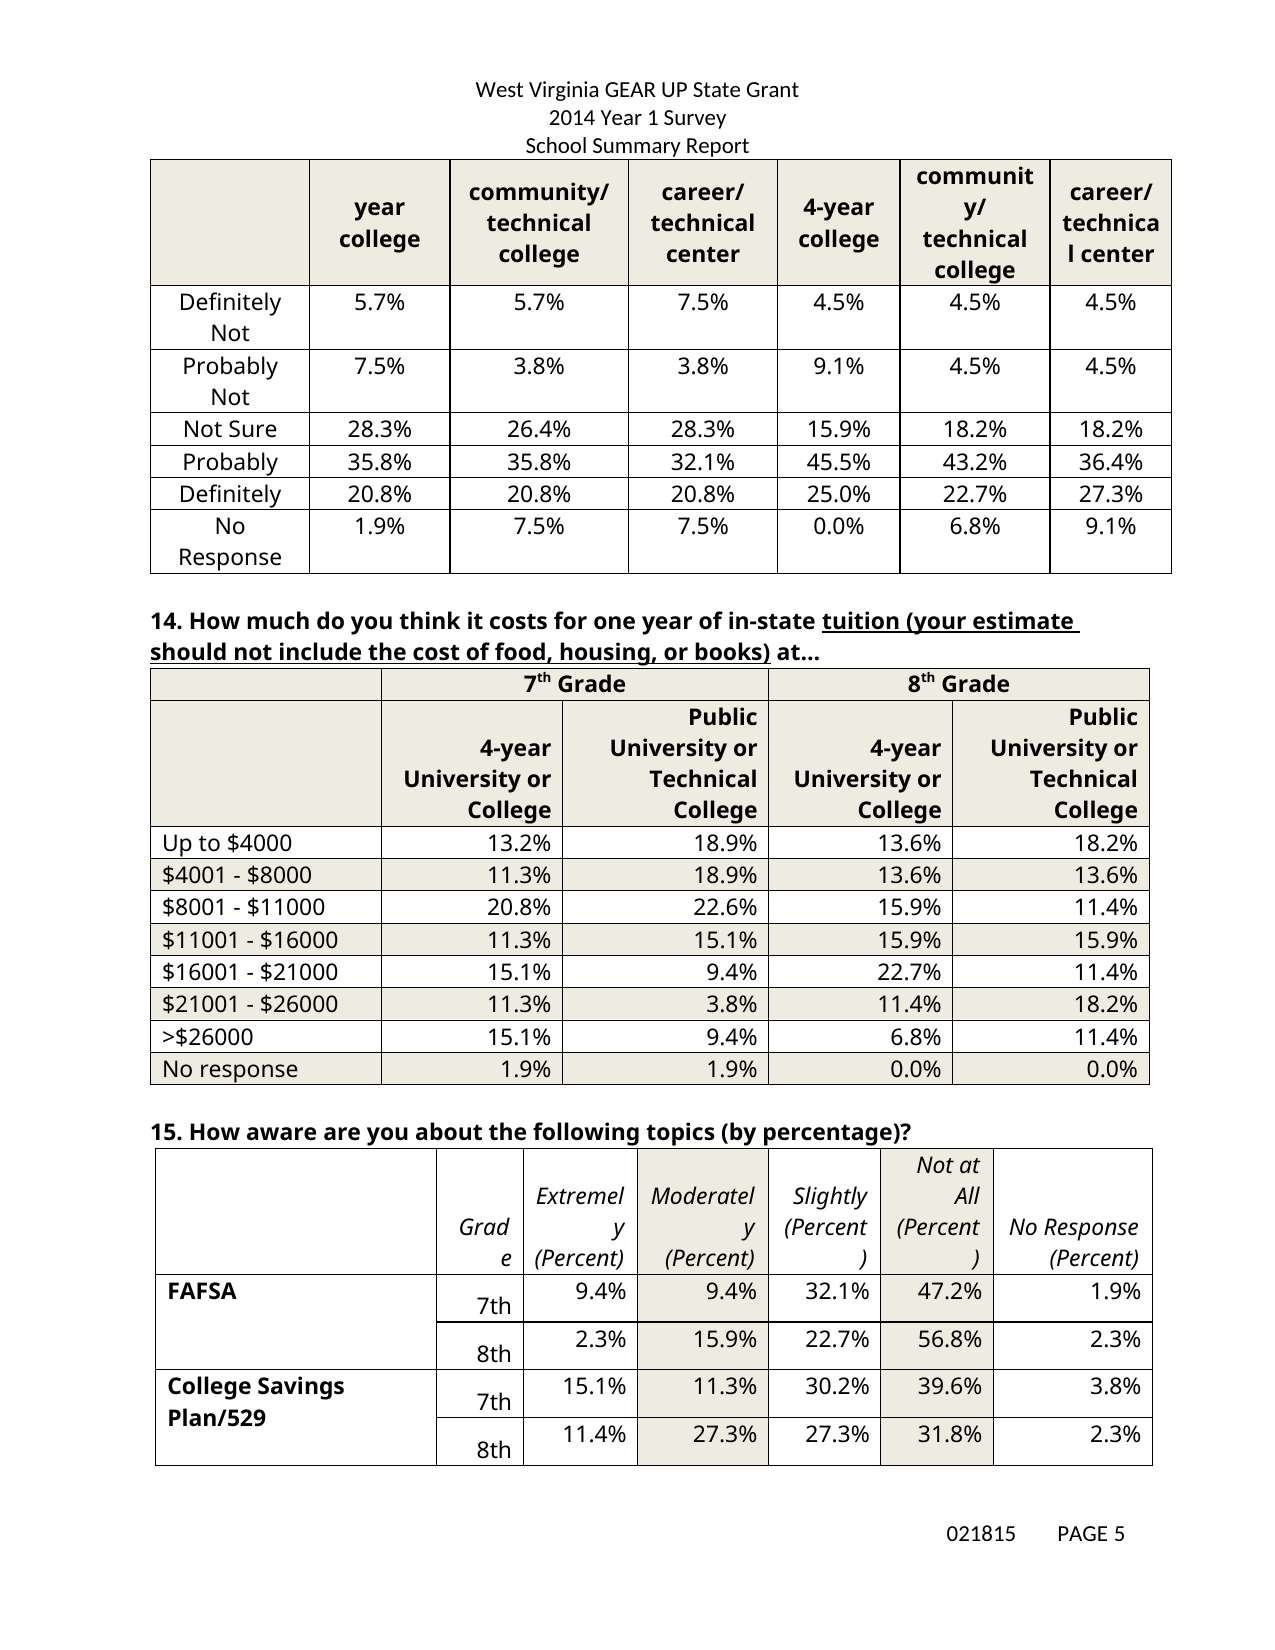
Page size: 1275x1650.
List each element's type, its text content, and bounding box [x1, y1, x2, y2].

table_cell 56.8% [881, 1323, 993, 1369]
table_cell 3.8% [563, 988, 768, 1019]
table_cell 22.7% [769, 956, 952, 987]
text 15. How aware are you about the following topics (by percentage)? [150, 1116, 1125, 1148]
table_cell 15.1% [563, 924, 768, 955]
table_cell 20.8% [382, 891, 562, 923]
table_cell FAFSA [156, 1275, 436, 1369]
table_cell 4.5% [1051, 350, 1171, 412]
table_cell Public University or Technical College [563, 701, 768, 826]
table_cell 8th [437, 1323, 523, 1369]
table_cell $21001 - $26000 [151, 988, 381, 1019]
text 14. How much do you think it costs for one year of in-state tuition (your estimate should not include the cost of food, housing, or books) at… [150, 605, 1125, 667]
table_cell 15.1% [382, 1021, 562, 1052]
table_cell 13.6% [769, 859, 952, 890]
table_cell 7th [437, 1275, 523, 1321]
table_cell 15.9% [769, 924, 952, 955]
table_cell 0.0% [953, 1053, 1149, 1084]
table_cell Definitely Not [151, 286, 309, 349]
table_cell [151, 701, 381, 826]
table_cell 18.9% [563, 827, 768, 858]
table_cell 0.0% [769, 1053, 952, 1084]
table_cell 9.4% [563, 956, 768, 987]
table_cell Probably [151, 446, 309, 477]
table_cell Probably Not [151, 350, 309, 412]
table_cell [151, 160, 309, 285]
table_header Grade [437, 1149, 523, 1274]
table_cell 39.6% [881, 1370, 993, 1417]
table_cell $11001 - $16000 [151, 924, 381, 955]
table_cell 8th [437, 1418, 523, 1465]
table_cell 4.5% [1051, 286, 1171, 349]
table_cell 18.2% [1051, 413, 1171, 444]
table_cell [310, 160, 449, 285]
table_cell >$26000 [151, 1021, 381, 1052]
table_cell 4.5% [901, 350, 1049, 412]
table_cell 47.2% [881, 1275, 993, 1321]
table_cell 4-year University or College [382, 701, 562, 826]
table_cell 32.1% [769, 1275, 880, 1321]
table_cell 13.2% [382, 827, 562, 858]
table_cell 43.2% [901, 446, 1049, 477]
table_cell 27.3% [769, 1418, 880, 1465]
table_cell $16001 - $21000 [151, 956, 381, 987]
table_cell 27.3% [638, 1418, 768, 1465]
table_cell 22.7% [769, 1323, 880, 1369]
table_cell 22.6% [563, 891, 768, 923]
table_cell 36.4% [1051, 446, 1171, 477]
table_cell 3.8% [451, 350, 628, 412]
table_cell 32.1% [629, 446, 777, 477]
table_cell 20.8% [310, 478, 449, 509]
table_cell 0.0% [778, 510, 899, 573]
table_header [151, 669, 381, 700]
table_cell 2.3% [994, 1418, 1152, 1465]
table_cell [451, 160, 628, 285]
table_cell College Savings Plan/529 [156, 1370, 436, 1465]
table_cell 28.3% [310, 413, 449, 444]
table_header 7th Grade [382, 669, 768, 700]
table_header No Response (Percent) [994, 1149, 1152, 1274]
table_cell 11.3% [382, 859, 562, 890]
table_header Not at All (Percent) [881, 1149, 993, 1274]
table_cell 15.9% [638, 1323, 768, 1369]
table_cell 25.0% [778, 478, 899, 509]
table_cell 2.3% [994, 1323, 1152, 1369]
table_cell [778, 160, 899, 285]
table_cell 11.4% [769, 988, 952, 1019]
table_cell 2.3% [524, 1323, 637, 1369]
table_cell 35.8% [310, 446, 449, 477]
table_cell 11.3% [638, 1370, 768, 1417]
table_cell 18.2% [953, 988, 1149, 1019]
table_cell 1.9% [310, 510, 449, 573]
table_cell 15.1% [382, 956, 562, 987]
table_cell 13.6% [769, 827, 952, 858]
table_cell 1.9% [382, 1053, 562, 1084]
table_cell Definitely [151, 478, 309, 509]
table_cell 27.3% [1051, 478, 1171, 509]
table_cell 3.8% [994, 1370, 1152, 1417]
table_cell 15.9% [953, 924, 1149, 955]
table_cell 9.1% [1051, 510, 1171, 573]
table_cell 7.5% [310, 350, 449, 412]
table_cell 7.5% [451, 510, 628, 573]
table_cell 31.8% [881, 1418, 993, 1465]
table_cell 11.4% [953, 956, 1149, 987]
table_cell $4001 - $8000 [151, 859, 381, 890]
table_cell 4.5% [901, 286, 1049, 349]
table_cell 13.6% [953, 859, 1149, 890]
table_cell 9.4% [563, 1021, 768, 1052]
table_cell 30.2% [769, 1370, 880, 1417]
table_cell 9.4% [638, 1275, 768, 1321]
table_cell 18.2% [901, 413, 1049, 444]
table_cell No Response [151, 510, 309, 573]
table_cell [1051, 160, 1171, 285]
table_cell Public University or Technical College [953, 701, 1149, 826]
table_cell 11.4% [953, 891, 1149, 923]
table_cell 11.4% [953, 1021, 1149, 1052]
table_header 8th Grade [769, 669, 1149, 700]
table_cell 3.8% [629, 350, 777, 412]
table_header Slightly (Percent) [769, 1149, 880, 1274]
table_cell Up to $4000 [151, 827, 381, 858]
table_cell 9.4% [524, 1275, 637, 1321]
table_cell 1.9% [994, 1275, 1152, 1321]
table_cell 7th [437, 1370, 523, 1417]
table_cell 11.3% [382, 924, 562, 955]
table_cell 7.5% [629, 510, 777, 573]
table_cell 15.9% [778, 413, 899, 444]
table_cell Not Sure [151, 413, 309, 444]
table_cell 11.4% [524, 1418, 637, 1465]
table_cell 18.2% [953, 827, 1149, 858]
table_header [156, 1149, 436, 1274]
table_cell 7.5% [629, 286, 777, 349]
table_cell 5.7% [451, 286, 628, 349]
table_cell 15.1% [524, 1370, 637, 1417]
table_cell 26.4% [451, 413, 628, 444]
table_cell 20.8% [451, 478, 628, 509]
table_cell 1.9% [563, 1053, 768, 1084]
table_cell 28.3% [629, 413, 777, 444]
table_cell 45.5% [778, 446, 899, 477]
table_header Moderately (Percent) [638, 1149, 768, 1274]
table_cell 9.1% [778, 350, 899, 412]
table_cell 6.8% [901, 510, 1049, 573]
table_cell 22.7% [901, 478, 1049, 509]
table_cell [629, 160, 777, 285]
table_cell 5.7% [310, 286, 449, 349]
table_cell 35.8% [451, 446, 628, 477]
table_cell 6.8% [769, 1021, 952, 1052]
table_cell 4.5% [778, 286, 899, 349]
table_cell 4-year University or College [769, 701, 952, 826]
table_cell 15.9% [769, 891, 952, 923]
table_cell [901, 160, 1049, 285]
table_header Extremely (Percent) [524, 1149, 637, 1274]
table_cell 18.9% [563, 859, 768, 890]
table_cell 11.3% [382, 988, 562, 1019]
table_cell $8001 - $11000 [151, 891, 381, 923]
table_cell 20.8% [629, 478, 777, 509]
table_cell No response [151, 1053, 381, 1084]
